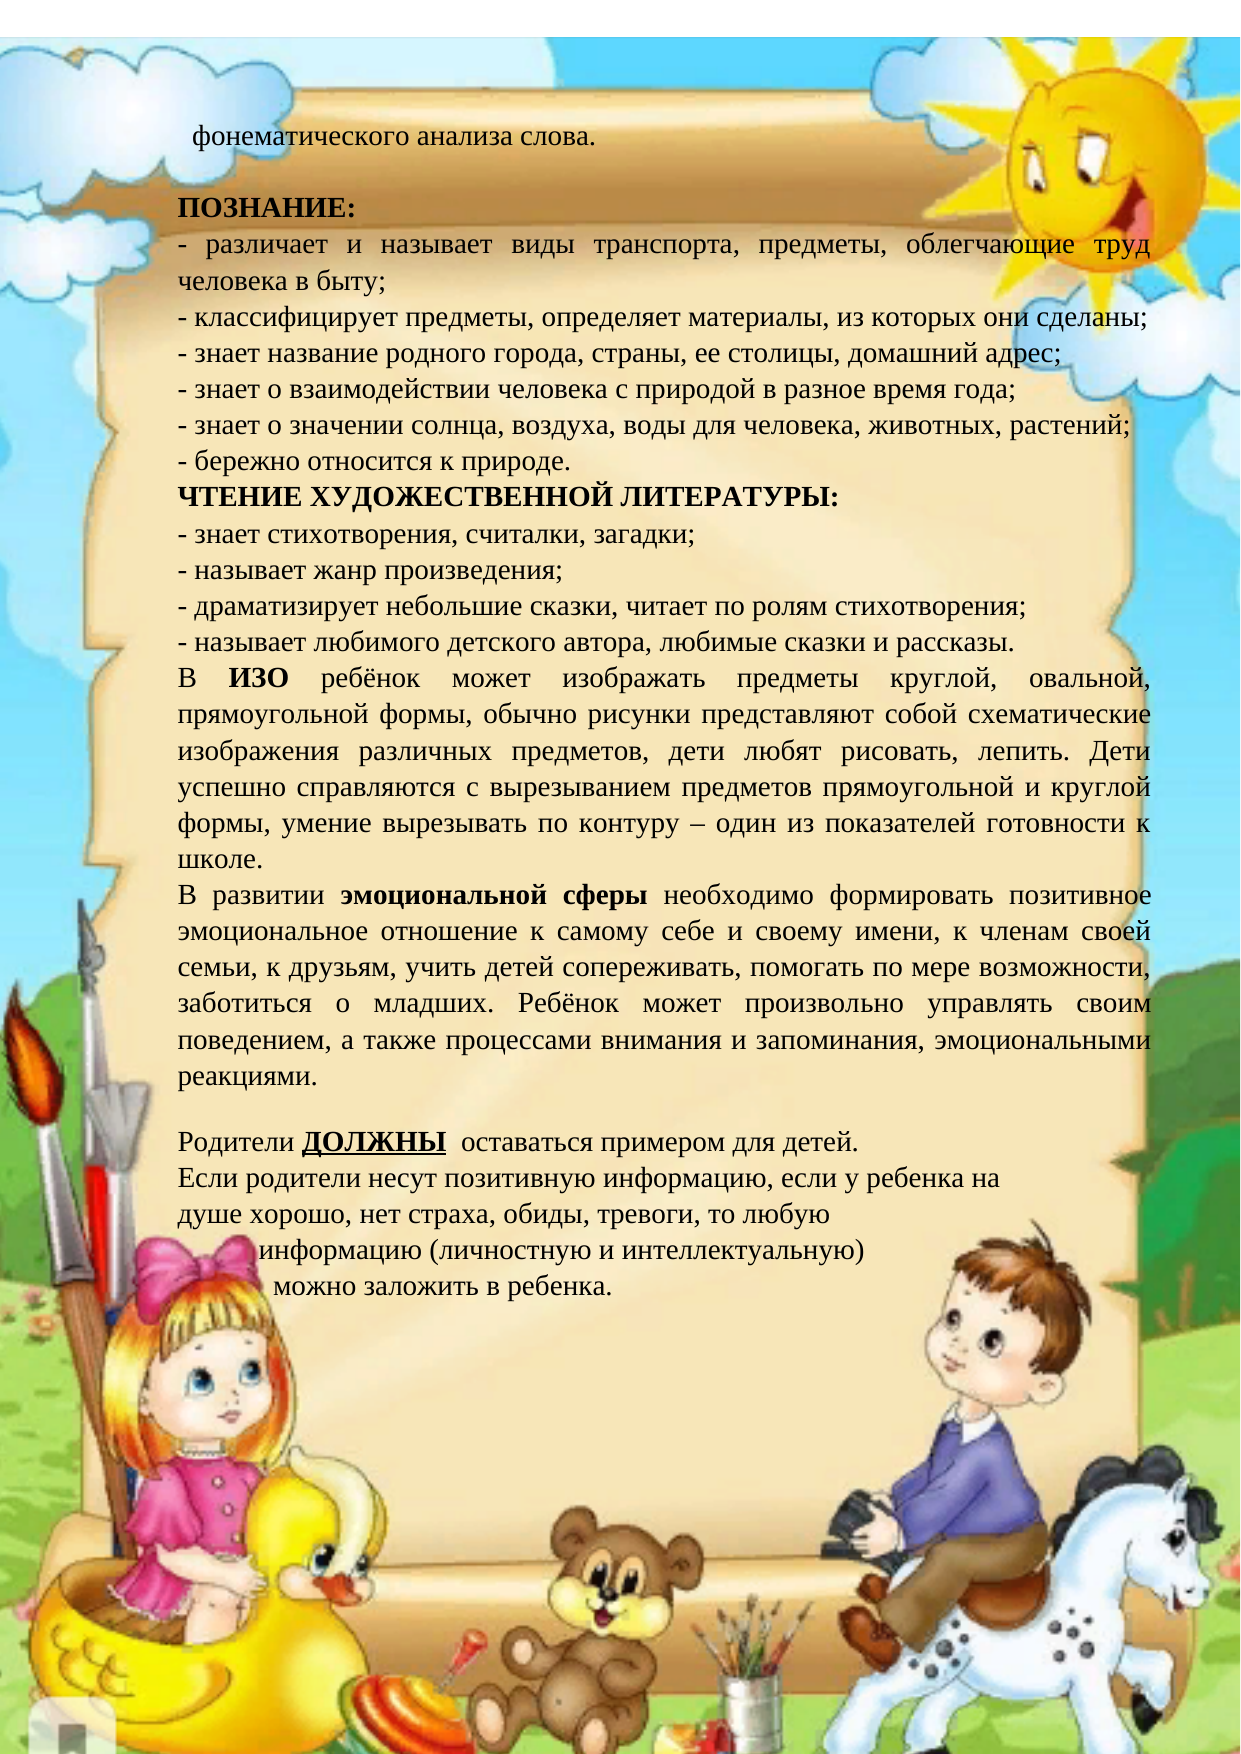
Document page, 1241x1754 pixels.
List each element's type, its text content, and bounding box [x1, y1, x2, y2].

text ПОЗНАНИЕ: [177, 190, 1152, 224]
text душе хорошо, нет страха, обиды, тревоги, то любую [177, 1196, 1152, 1230]
text - различает и называет виды транспорта, предметы, облегчающие труд человека в быту; [177, 227, 1152, 296]
text - знает о значении солнца, воздуха, воды для человека, животных, растений; [177, 407, 1152, 441]
text - называет любимого детского автора, любимые сказки и рассказы. [177, 624, 1152, 658]
text - бережно относится к природе. [177, 443, 1152, 477]
text фонематического анализа слова. [177, 118, 1152, 152]
picture [0, 37, 1241, 1754]
text ЧТЕНИЕ ХУДОЖЕСТВЕННОЙ ЛИТЕРАТУРЫ: [177, 479, 1152, 513]
text информацию (личностную и интеллектуальную) [251, 1232, 1152, 1266]
text В ИЗО ребёнок может изображать предметы круглой, овальной, прямоугольной формы, обычно рисунки представляют собой схематические изображения различных предметов, дети любят рисовать, лепить. Дети успешно справляются с вырезыванием предметов прямоугольной и круглой формы, умение вырезывать по контуру – один из показателей готовности к школе. В развитии эмоциональной сферы необходимо формировать позитивное эмоциональное отношение к самому себе и своему имени, к членам своей семьи, к друзьям, учить детей сопереживать, помогать по мере возможности, заботиться о младших. Ребёнок может произвольно управлять своим поведением, а также процессами внимания и запоминания, эмоциональными реакциями. [177, 660, 1152, 1122]
text - драматизирует небольшие сказки, читает по ролям стихотворения; [177, 588, 1152, 622]
text - называет жанр произведения; [177, 552, 1152, 585]
text - знает о взаимодействии человека с природой в разное время года; [177, 371, 1152, 405]
text Если родители несут позитивную информацию, если у ребенка на [177, 1160, 1152, 1193]
text Родители ДОЛЖНЫ оставаться примером для детей. [177, 1124, 1152, 1157]
text - знает название родного города, страны, ее столицы, домашний адрес; [177, 335, 1152, 368]
text можно заложить в ребенка. [251, 1268, 1152, 1302]
text - знает стихотворения, считалки, загадки; [177, 516, 1152, 549]
text - классифицирует предметы, определяет материалы, из которых они сделаны; [177, 299, 1152, 332]
